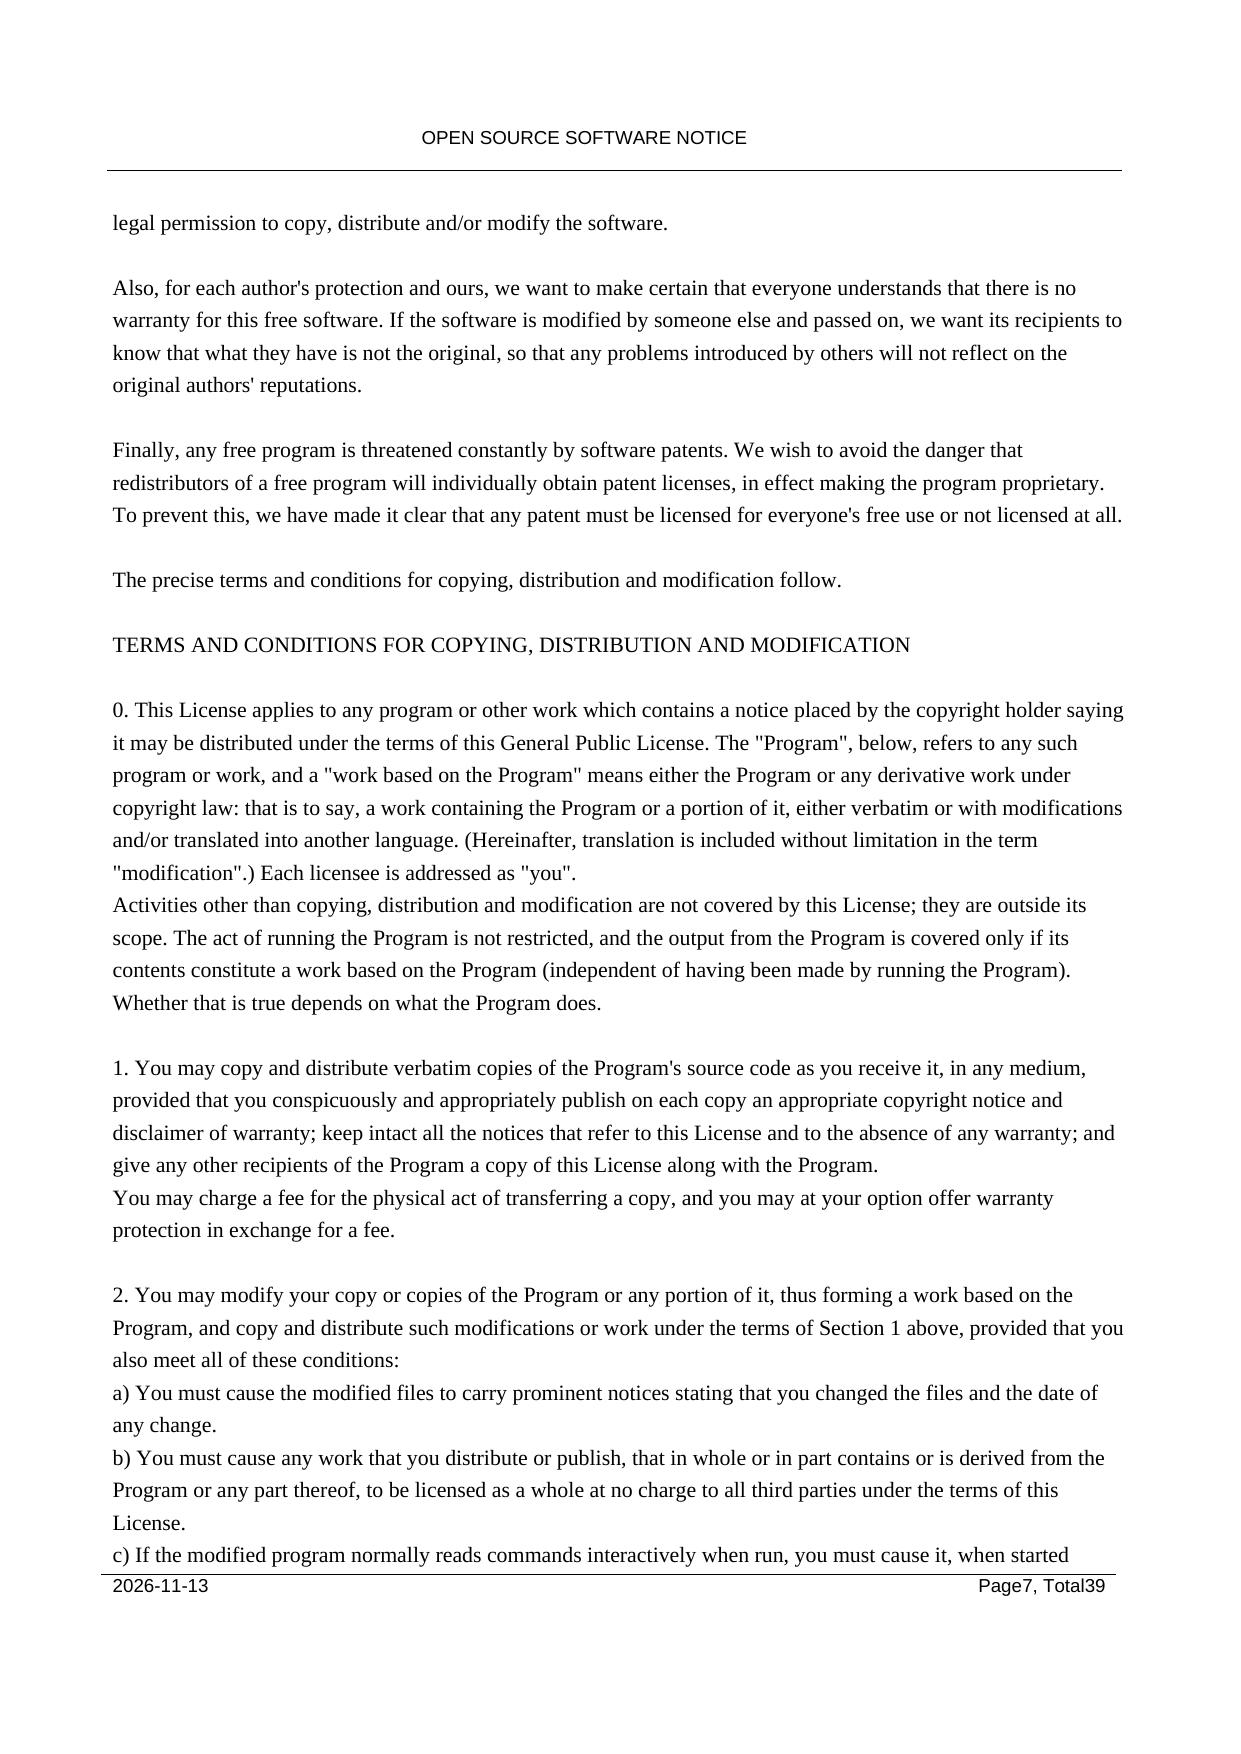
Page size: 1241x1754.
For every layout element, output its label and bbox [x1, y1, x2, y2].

text [112, 206, 1128, 1571]
